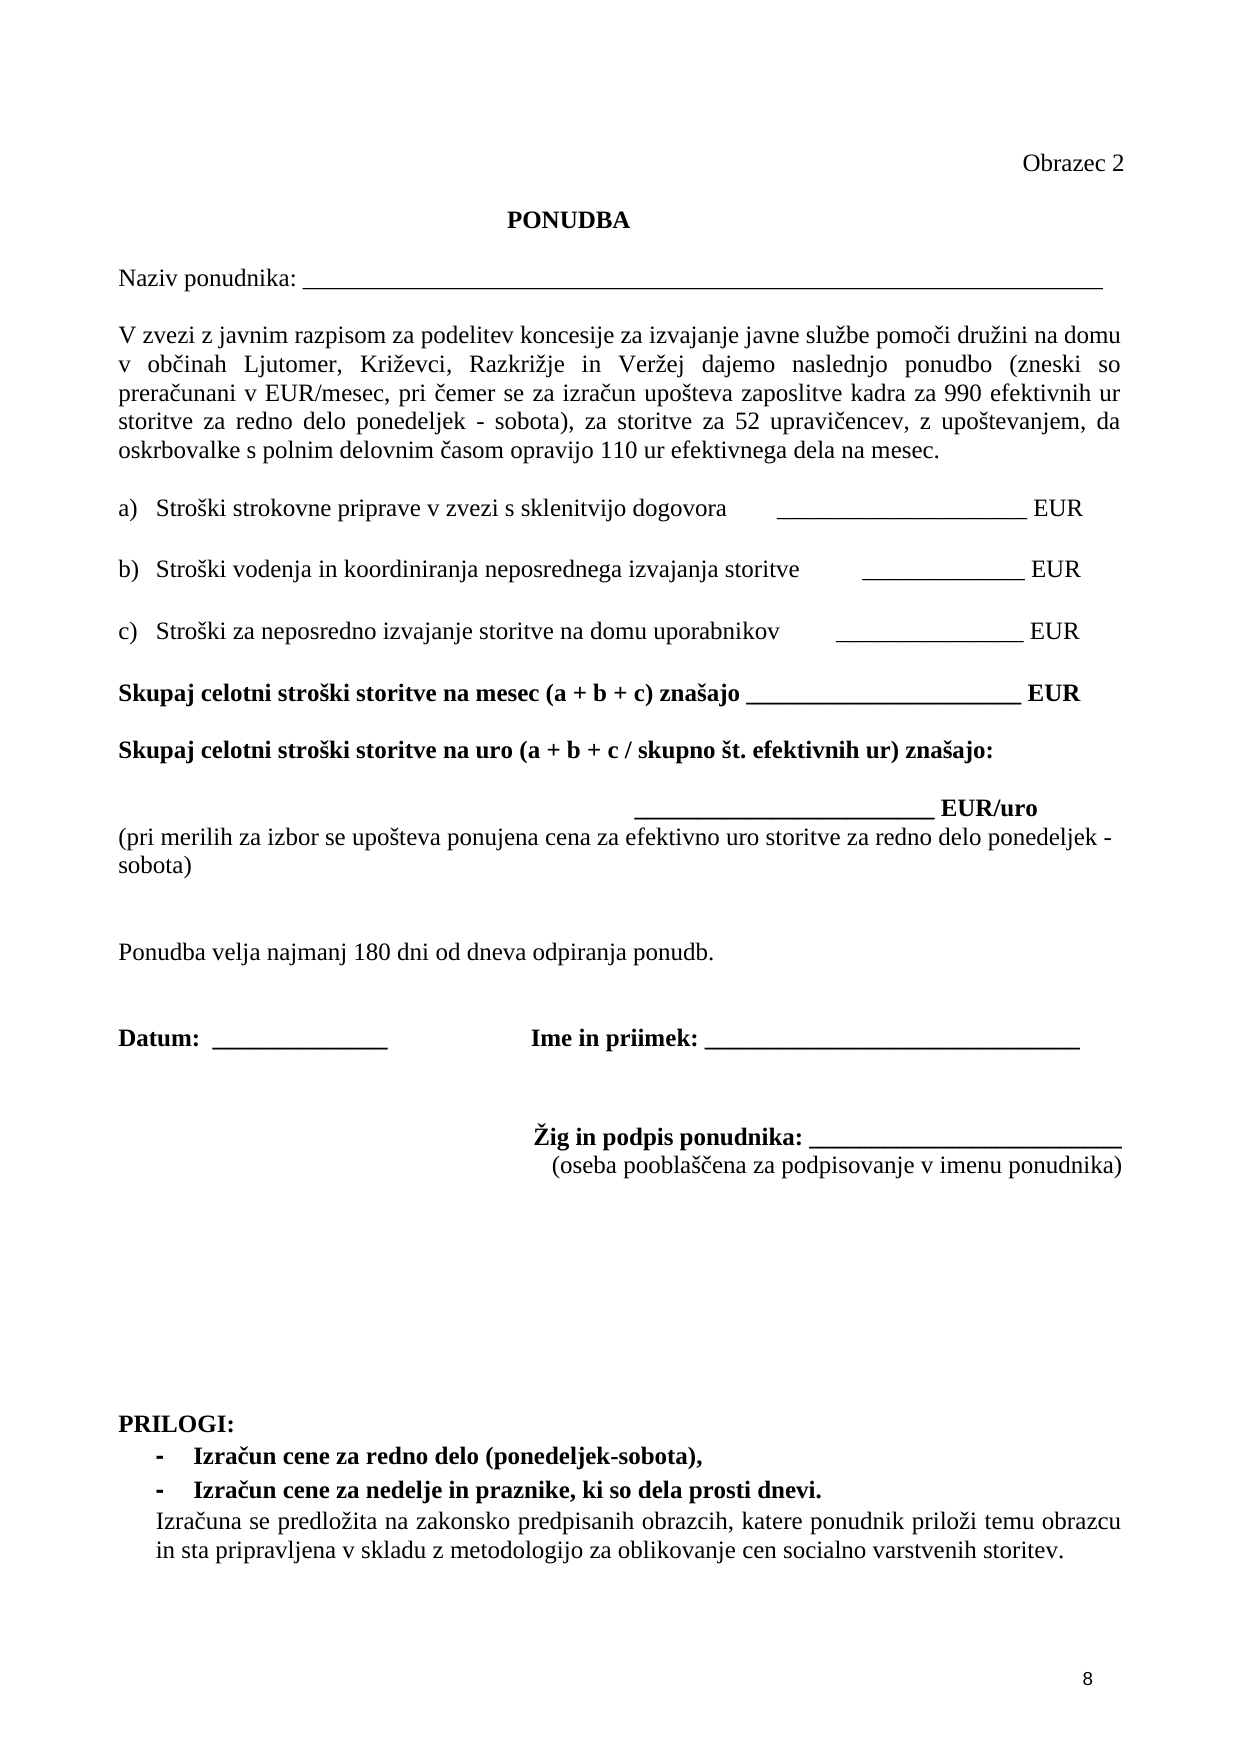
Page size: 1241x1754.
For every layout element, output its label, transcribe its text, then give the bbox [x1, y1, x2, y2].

text Skupaj celotni stroški storitve na uro (a + b + c / skupno št. efektivnih ur) znašajo: [118, 736, 1122, 764]
text Izračuna se predložita na zakonsko predpisanih obrazcih, katere ponudnik priloži temu obrazcu in sta pripravljena v skladu z metodologijo za oblikovanje cen socialno varstvenih storitev. [156, 1506, 1122, 1564]
text (oseba pooblaščena za podpisovanje v imenu ponudnika) [118, 1151, 1122, 1179]
text Obrazec 2 [118, 148, 1124, 176]
text Skupaj celotni stroški storitve na mesec (a + b + c) znašajo ______________________ EUR [118, 678, 1122, 707]
text Žig in podpis ponudnika: _________________________ [118, 1122, 1122, 1151]
list Stroški za neposredno izvajanje storitve na domu uporabnikov _______________ EUR [118, 616, 1122, 645]
text Ponudba velja najmanj 180 dni od dneva odpiranja ponudb. [118, 937, 1122, 966]
list Stroški strokovne priprave v zvezi s sklenitvijo dogovora ____________________ EUR [118, 493, 1122, 521]
text Naziv ponudnika: ________________________________________________________________ [118, 263, 1124, 291]
list Izračun cene za redno delo (ponedeljek-sobota), [156, 1438, 1124, 1472]
text ________________________ EUR/uro [561, 793, 1122, 822]
text V zvezi z javnim razpisom za podelitev koncesije za izvajanje javne službe pomoči družini na domu v občinah Ljutomer, Križevci, Razkrižje in Veržej dajemo naslednjo ponudbo (zneski so preračunani v EUR/mesec, pri čemer se za izračun upošteva zaposlitve kadra za 990 efektivnih ur storitve za redno delo ponedeljek - sobota), za storitve za 52 upravičencev, z upoštevanjem, da oskrbovalke s polnim delovnim časom opravijo 110 ur efektivnega dela na mesec. [118, 320, 1122, 464]
text PRILOGI: [118, 1409, 1122, 1438]
text PONUDBA [118, 205, 1122, 234]
text Datum: ______________ Ime in priimek: ______________________________ [118, 1023, 1122, 1052]
list Stroški vodenja in koordiniranja neposrednega izvajanja storitve _____________ EUR [118, 554, 1122, 583]
text (pri merilih za izbor se upošteva ponujena cena za efektivno uro storitve za redno delo ponedeljek - sobota) [118, 822, 1122, 879]
list Izračun cene za nedelje in praznike, ki so dela prosti dnevi. [156, 1472, 1124, 1506]
